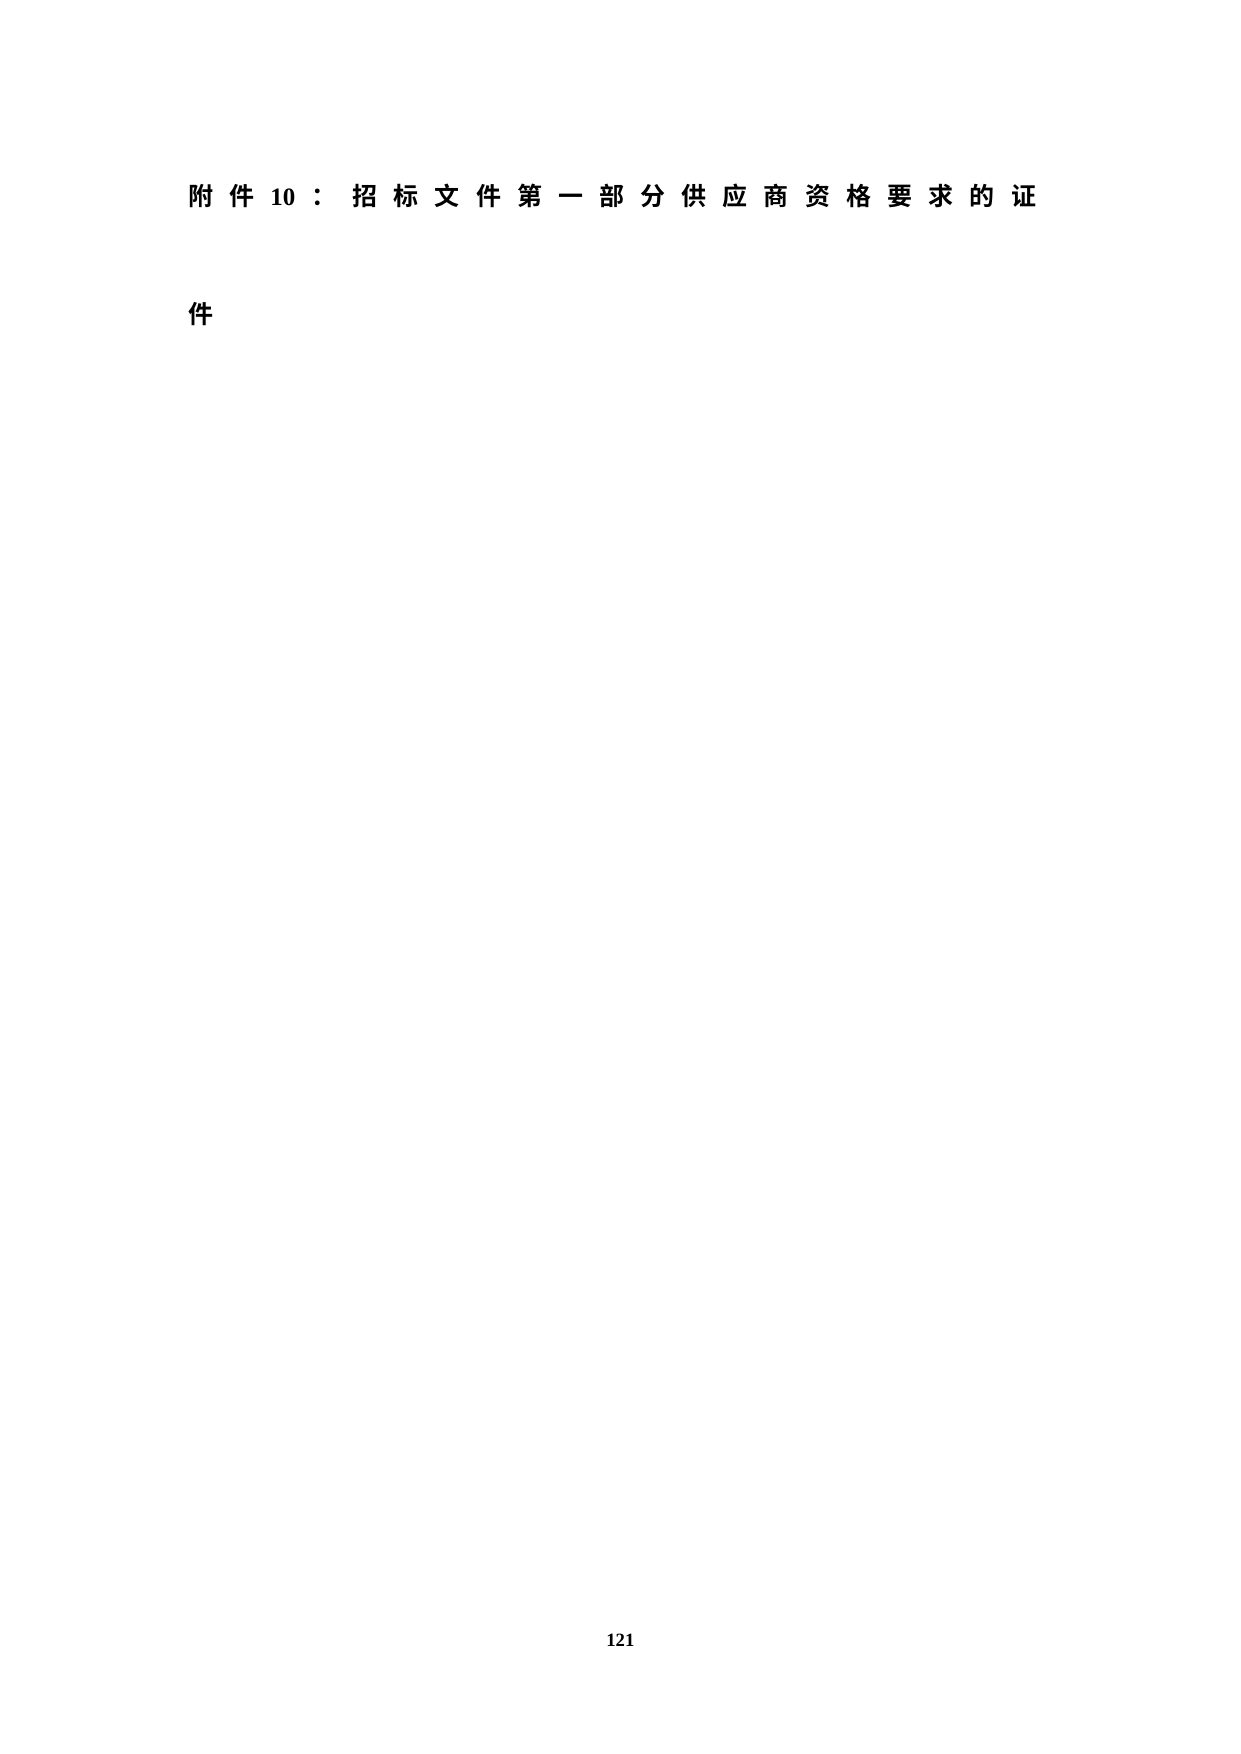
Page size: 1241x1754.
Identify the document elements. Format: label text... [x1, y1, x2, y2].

text 附件10：招标文件第一部分供应商资格要求的证件 [188, 164, 1052, 343]
